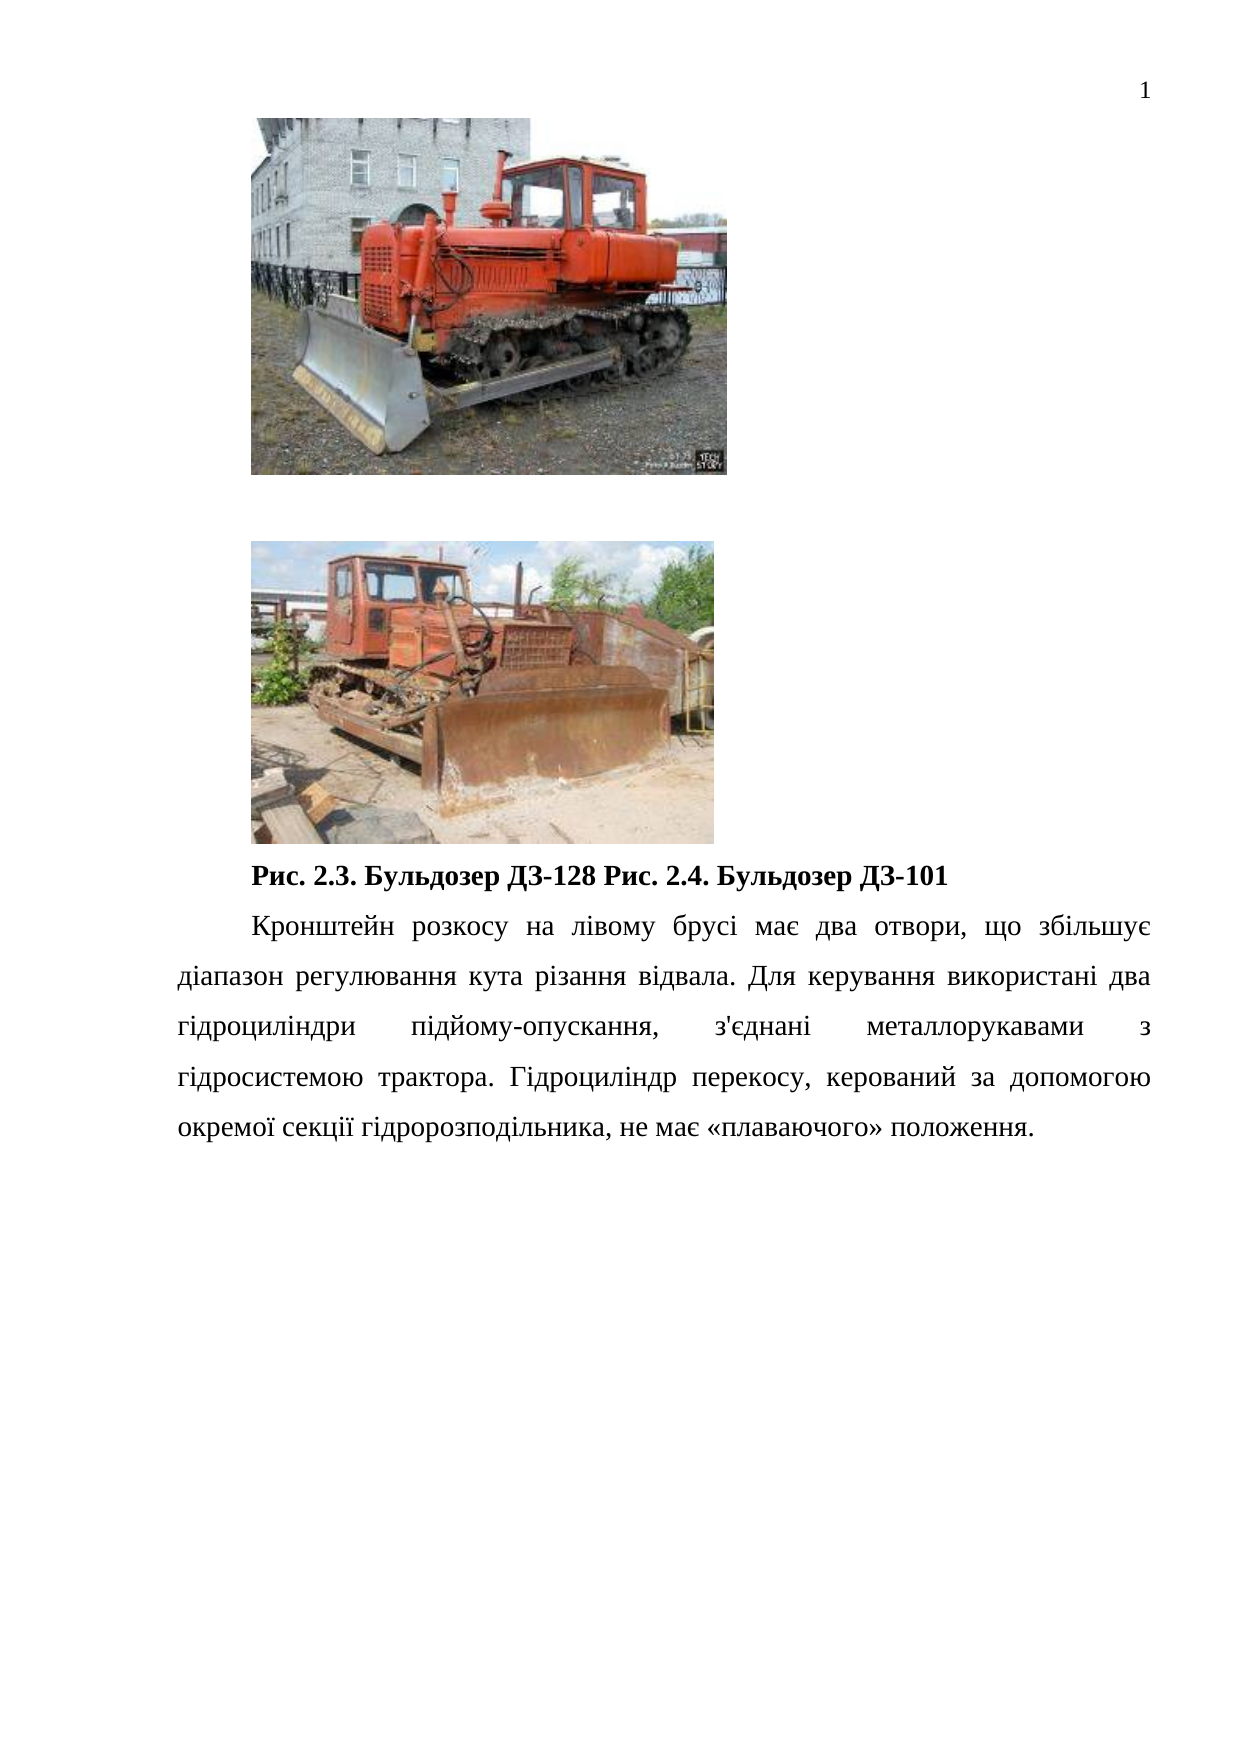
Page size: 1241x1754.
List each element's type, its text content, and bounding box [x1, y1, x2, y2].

text Кронштейн розкосу на лівому брусі має два отвори, що збільшує діапазон регулювання кута різання відвала. Для керування використані два гідроциліндри підйому-опускання, з'єднані металлорукавами з гідросистемою трактора. Гідроциліндр перекосу, керований за допомогою окремої секції гідророзподільника, не має «плаваючого» положення. [177, 908, 1152, 1143]
text Рис. 2.3. Бульдозер ДЗ-128 Рис. 2.4. Бульдозер ДЗ-101 [177, 858, 1152, 891]
picture [251, 118, 727, 475]
picture [251, 541, 714, 844]
